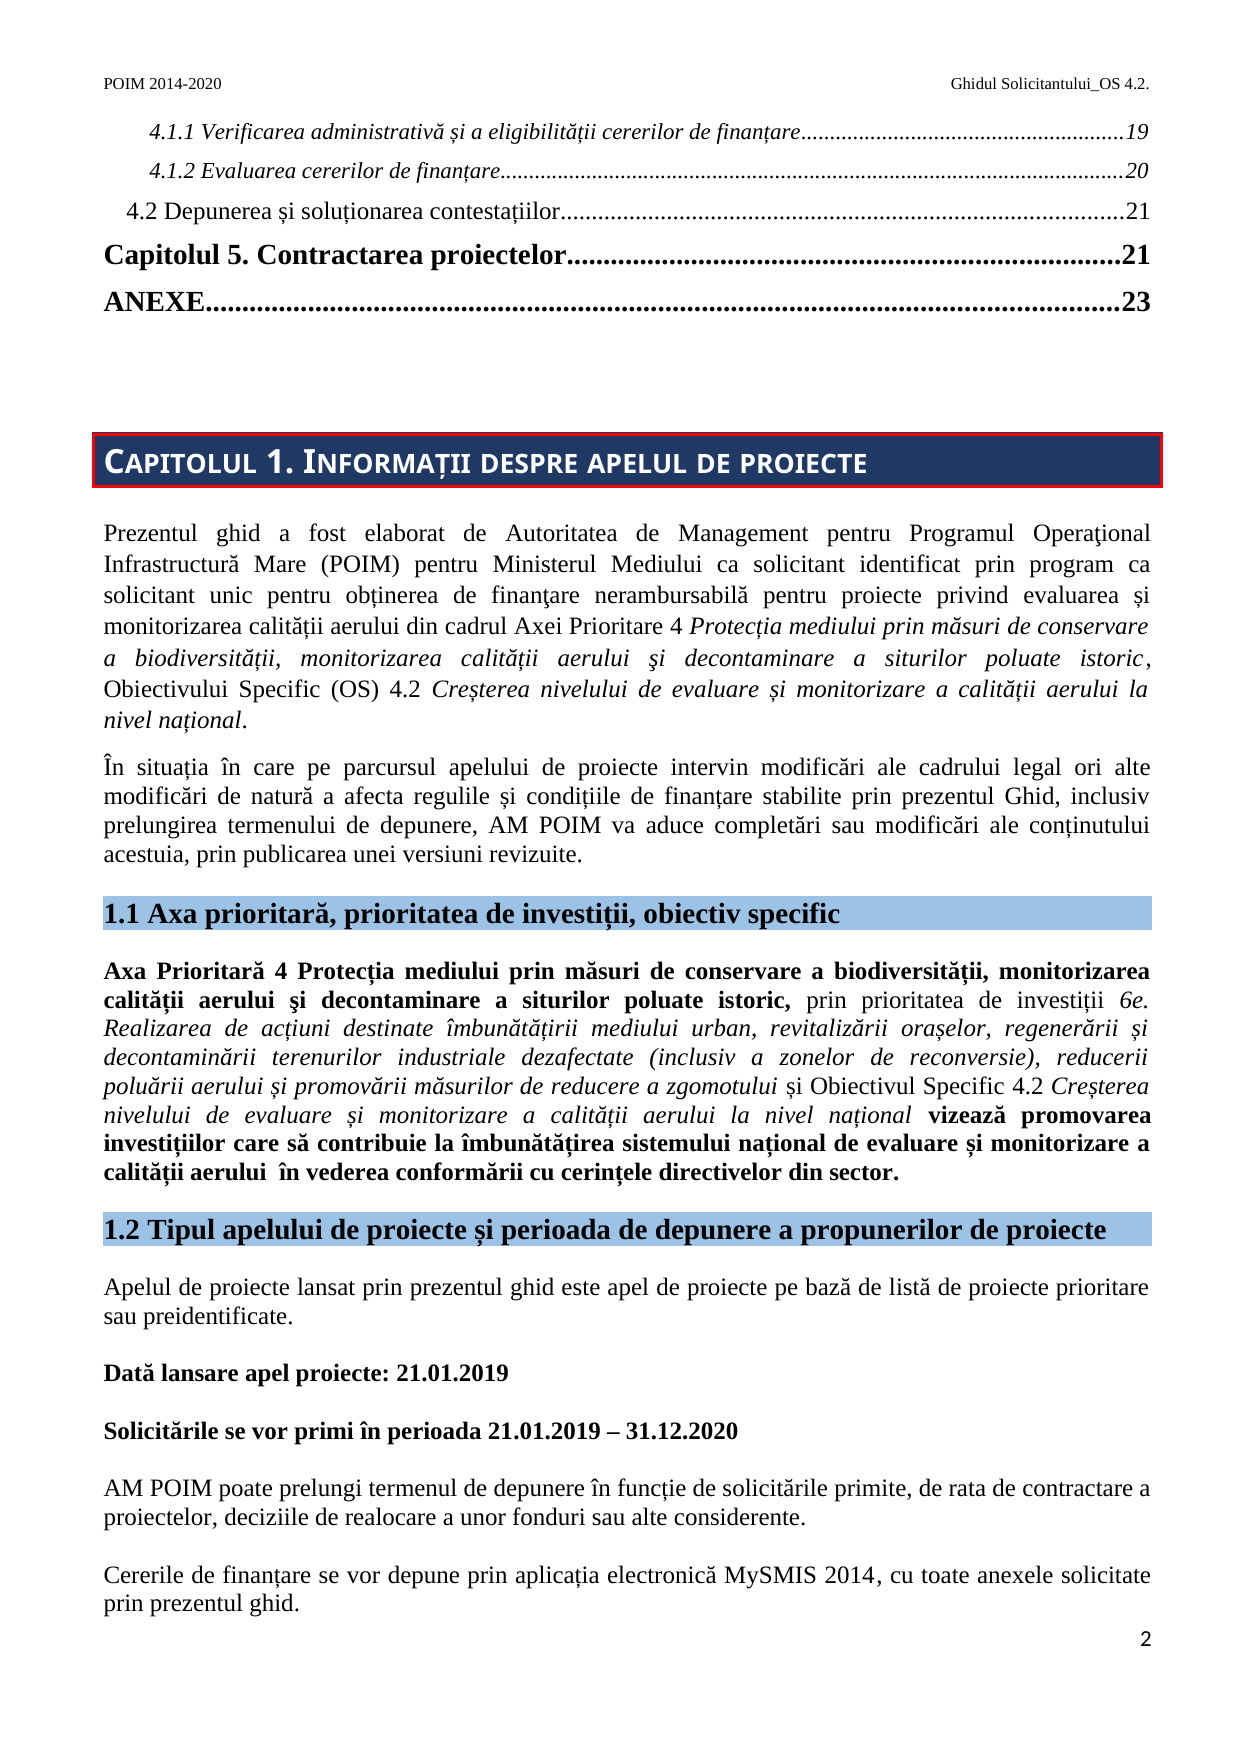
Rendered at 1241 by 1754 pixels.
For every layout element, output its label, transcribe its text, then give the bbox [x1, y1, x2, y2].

subtitle Capitolul 1. Informații despre apelul de proiecte [95, 436, 1160, 485]
text Cererile de finanțare se vor depune prin aplicația electronică MySMIS 2014, cu toate anexele solicitate prin prezentul ghid. [103, 1560, 1152, 1617]
text În situația în care pe parcursul apelului de proiecte intervin modificări ale cadrului legal ori alte modificări de natură a afecta regulile și condițiile de finanțare stabilite prin prezentul Ghid, inclusiv prelungirea termenului de depunere, AM POIM va aduce completări sau modificări ale conținutului acestuia, prin publicarea unei versiuni revizuite. [103, 752, 1152, 867]
text AM POIM poate prelungi termenul de depunere în funcție de solicitările primite, de rata de contractare a proiectelor, deciziile de realocare a unor fonduri sau alte considerente. [103, 1473, 1152, 1531]
subtitle Tipul apelului de proiecte și perioada de depunere a propunerilor de proiecte [103, 1212, 1152, 1246]
text Prezentul ghid a fost elaborat de Autoritatea de Management pentru Programul Operaţional Infrastructură Mare (POIM) pentru Ministerul Mediului ca solicitant identificat prin program ca solicitant unic pentru obținerea de finanţare nerambursabilă pentru proiecte privind evaluarea și monitorizarea calității aerului din cadrul Axei Prioritare 4 Protecția mediului prin măsuri de conservare a biodiversității, monitorizarea calității aerului şi decontaminare a siturilor poluate istoric, Obiectivului Specific (OS) 4.2 Creșterea nivelului de evaluare și monitorizare a calității aerului la nivel național. [103, 518, 1152, 733]
text Solicitările se vor primi în perioada 21.01.2019 – 31.12.2020 [103, 1416, 1152, 1445]
subtitle Axa prioritară, prioritatea de investiții, obiectiv specific [103, 896, 1152, 930]
text Apelul de proiecte lansat prin prezentul ghid este apel de proiecte pe bază de listă de proiecte prioritare sau preidentificate. [103, 1272, 1152, 1330]
text Dată lansare apel proiecte: 21.01.2019 [103, 1358, 1152, 1387]
text Axa Prioritară 4 Protecția mediului prin măsuri de conservare a biodiversității, monitorizarea calității aerului şi decontaminare a siturilor poluate istoric, prin prioritatea de investiții 6e. Realizarea de acțiuni destinate îmbunătățirii mediului urban, revitalizării orașelor, regenerării și decontaminării terenurilor industriale dezafectate (inclusiv a zonelor de reconversie), reducerii poluării aerului și promovării măsurilor de reducere a zgomotului și Obiectivul Specific 4.2 Creșterea nivelului de evaluare și monitorizare a calității aerului la nivel național vizează promovarea investițiilor care să contribuie la îmbunătățirea sistemului național de evaluare și monitorizare a calității aerului în vederea conformării cu cerințele directivelor din sector. [103, 956, 1152, 1186]
